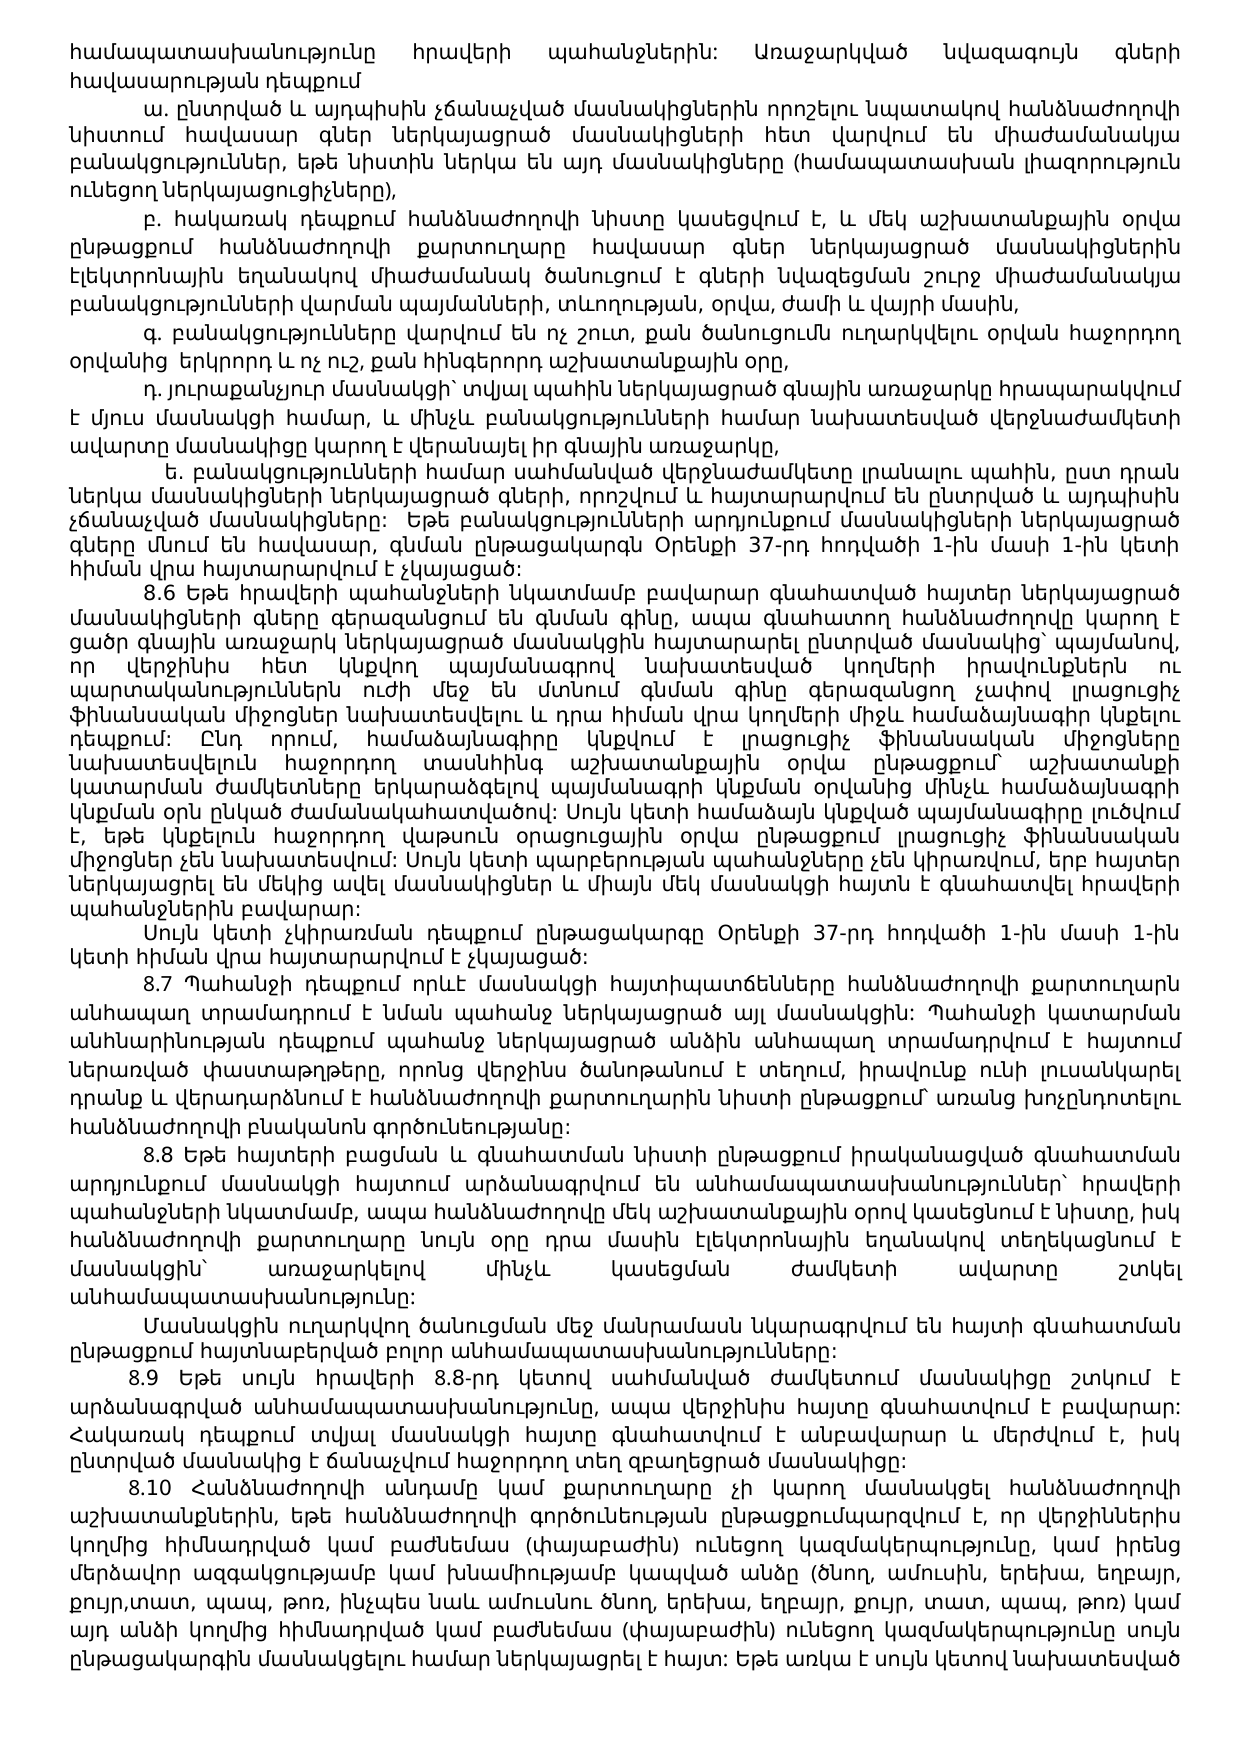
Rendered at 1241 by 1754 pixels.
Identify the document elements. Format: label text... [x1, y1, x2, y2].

text ե. բանակցությունների համար սահմանված վերջնաժամկետը լրանալու պահին, ըստ դրան ներկա մասնակիցների ներկայացրած գների, որոշվում և հայտարարվում են ընտրված և այդպիսին չճանաչված մասնակիցները: Եթե բանակցությունների արդյունքում մասնակիցների ներկայացրած գները մնում են հավասար, գնման ընթացակարգն Օրենքի 37-րդ հոդվածի 1-ին մասի 1-ին կետի հիման վրա հայտարարվում է չկայացած: [69, 460, 1181, 581]
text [69, 37, 1181, 94]
text Մասնակցին ուղարկվող ծանուցման մեջ մանրամասն նկարագրվում են հայտի գնահատման ընթացքում հայտնաբերված բոլոր անհամապատասխանությունները: [69, 1311, 1181, 1363]
text դ. յուրաքանչյուր մասնակցի` տվյալ պահին ներկայացրած գնային առաջարկը հրապարակվում է մյուս մասնակցի համար, և մինչև բանակցությունների համար նախատեսված վերջնաժամկետի ավարտը մասնակիցը կարող է վերանայել իր գնային առաջարկը, [69, 374, 1181, 460]
text 8.7 Պահանջի դեպքում որևէ մասնակցի հայտիպատճենները հանձնաժողովի քարտուղարն անհապաղ տրամադրում է նման պահանջ ներկայացրած այլ մասնակցին: Պահանջի կատարման անհնարինության դեպքում պահանջ ներկայացրած անձին անհապաղ տրամադրվում է հայտում ներառված փաստաթղթերը, որոնց վերջինս ծանոթանում է տեղում, իրավունք ունի լուսանկարել դրանք և վերադարձնում է հանձնաժողովի քարտուղարին նիստի ընթացքում՝ առանց խոչընդոտելու հանձնաժողովի բնականոն գործունեությանը: [69, 969, 1181, 1140]
text 8.9 Եթե սույն հրավերի 8.8-րդ կետով սահմանված ժամկետում մասնակիցը շտկում է արձանագրված անհամապատասխանությունը, ապա վերջինիս հայտը գնահատվում է բավարար: Հակառակ դեպքում տվյալ մասնակցի հայտը գնահատվում է անբավարար և մերժվում է, իսկ ընտրված մասնակից է ճանաչվում հաջորդող տեղ զբաղեցրած մասնակիցը: [69, 1363, 1181, 1473]
text 8.6 Եթե հրավերի պահանջների նկատմամբ բավարար գնահատված հայտեր ներկայացրած մասնակիցների գները գերազանցում են գնման գինը, ապա գնահատող հանձնաժողովը կարող է ցածր գնային առաջարկ ներկայացրած մասնակցին հայտարարել ընտրված մասնակից՝ պայմանով, որ վերջինիս հետ կնքվող պայմանագրով նախատեսված կողմերի իրավունքներն ու պարտականություններն ուժի մեջ են մտնում գնման գինը գերազանցող չափով լրացուցիչ ֆինանսական միջոցներ նախատեսվելու և դրա հիման վրա կողմերի միջև համաձայնագիր կնքելու դեպքում: Ընդ որում, համաձայնագիրը կնքվում է լրացուցիչ ֆինանսական միջոցները նախատեսվելուն հաջորդող տասնհինգ աշխատանքային օրվա ընթացքում՝ աշխատանքի կատարման ժամկետները երկարաձգելով պայմանագրի կնքման օրվանից մինչև համաձայնագրի կնքման օրն ընկած ժամանակահատվածով: Սույն կետի համաձայն կնքված պայմանագիրը լուծվում է, եթե կնքելուն հաջորդող վաթսուն օրացուցային օրվա ընթացքում լրացուցիչ ֆինանսական միջոցներ չեն նախատեսվում: Սույն կետի պարբերության պահանջները չեն կիրառվում, երբ հայտեր ներկայացրել են մեկից ավել մասնակիցներ և միայն մեկ մասնակցի հայտն է գնահատվել հրավերի պահանջներին բավարար: [69, 581, 1181, 921]
text գ. բանակցությունները վարվում են ոչ շուտ, քան ծանուցումն ուղարկվելու օրվան հաջորդող օրվանից երկրորդ և ոչ ուշ, քան հինգերորդ աշխատանքային օրը, [69, 318, 1181, 374]
text ա. ընտրված և այդպիսին չճանաչված մասնակիցներին որոշելու նպատակով հանձնաժողովի նիստում հավասար գներ ներկայացրած մասնակիցների հետ վարվում են միաժամանակյա բանակցություններ, եթե նիստին ներկա են այդ մասնակիցները (համապատասխան լիազորություն ունեցող ներկայացուցիչները), [69, 94, 1181, 204]
text բ. հակառակ դեպքում հանձնաժողովի նիստը կասեցվում է, և մեկ աշխատանքային օրվա ընթացքում հանձնաժողովի քարտուղարը հավասար գներ ներկայացրած մասնակիցներին էլեկտրոնային եղանակով միաժամանակ ծանուցում է գների նվազեցման շուրջ միաժամանակյա բանակցությունների վարման պայմանների, տևողության, օրվա, ժամի և վայրի մասին, [69, 204, 1181, 318]
text Սույն կետի չկիրառման դեպքում ընթացակարգը Օրենքի 37-րդ հոդվածի 1-ին մասի 1-ին կետի հիման վրա հայտարարվում է չկայացած: [69, 921, 1181, 969]
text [69, 1473, 1181, 1672]
text 8.8 Եթե հայտերի բացման և գնահատման նիստի ընթացքում իրականացված գնահատման արդյունքում մասնակցի հայտում արձանագրվում են անհամապատասխանություններ՝ հրավերի պահանջների նկատմամբ, ապա հանձնաժողովը մեկ աշխատանքային օրով կասեցնում է նիստը, իսկ հանձնաժողովի քարտուղարը նույն օրը դրա մասին էլեկտրոնային եղանակով տեղեկացնում է մասնակցին՝ առաջարկելով մինչև կասեցման ժամկետի ավարտը շտկել անհամապատասխանությունը: [69, 1140, 1181, 1311]
